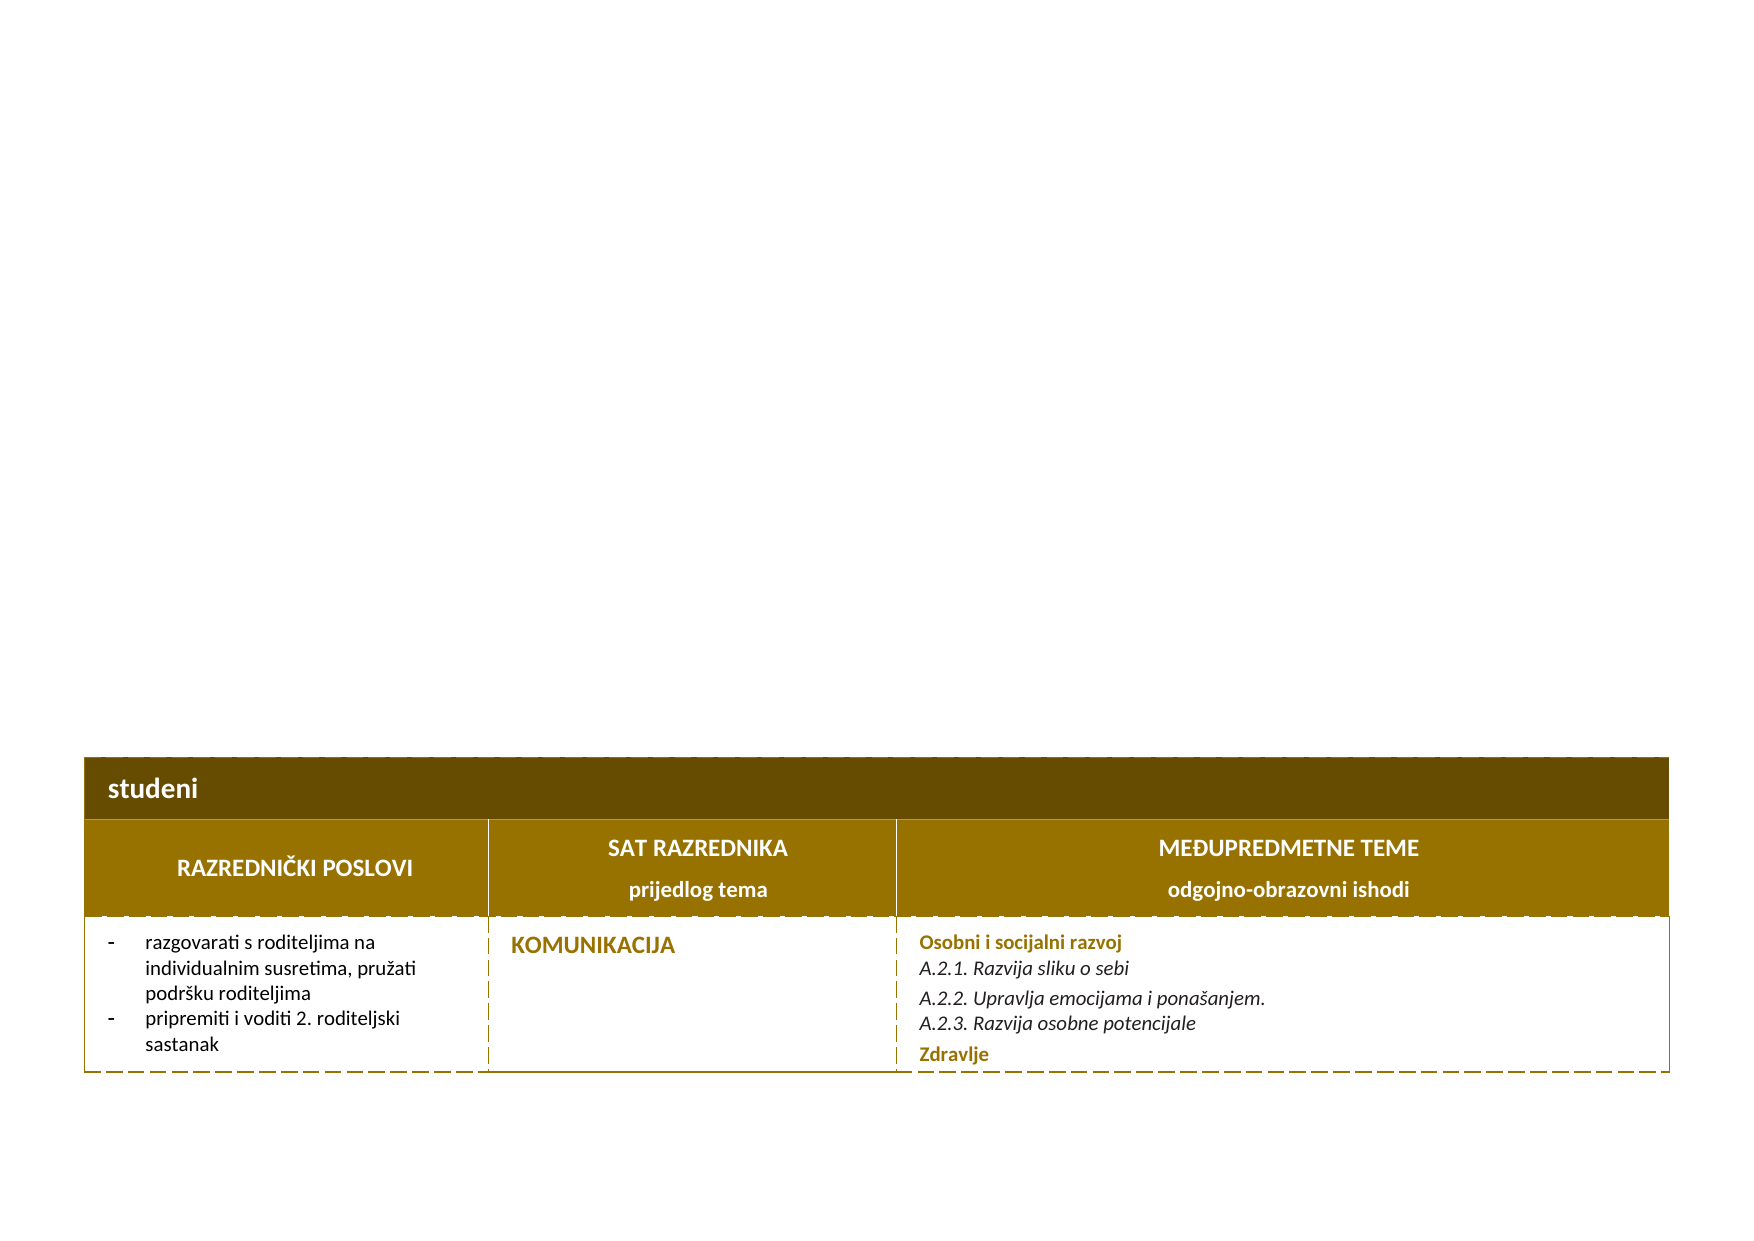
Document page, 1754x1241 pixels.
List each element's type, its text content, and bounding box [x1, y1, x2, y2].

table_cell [85, 916, 488, 1071]
table_header studeni [85, 757, 1669, 819]
table_cell RAZREDNIČKI POSLOVI [85, 820, 488, 916]
table_cell KOMUNIKACIJA [488, 916, 896, 1071]
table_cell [896, 916, 1669, 1071]
table_cell MEĐUPREDMETNE TEME odgojno-obrazovni ishodi [897, 820, 1669, 916]
table_cell SAT RAZREDNIKA prijedlog tema [489, 820, 896, 916]
